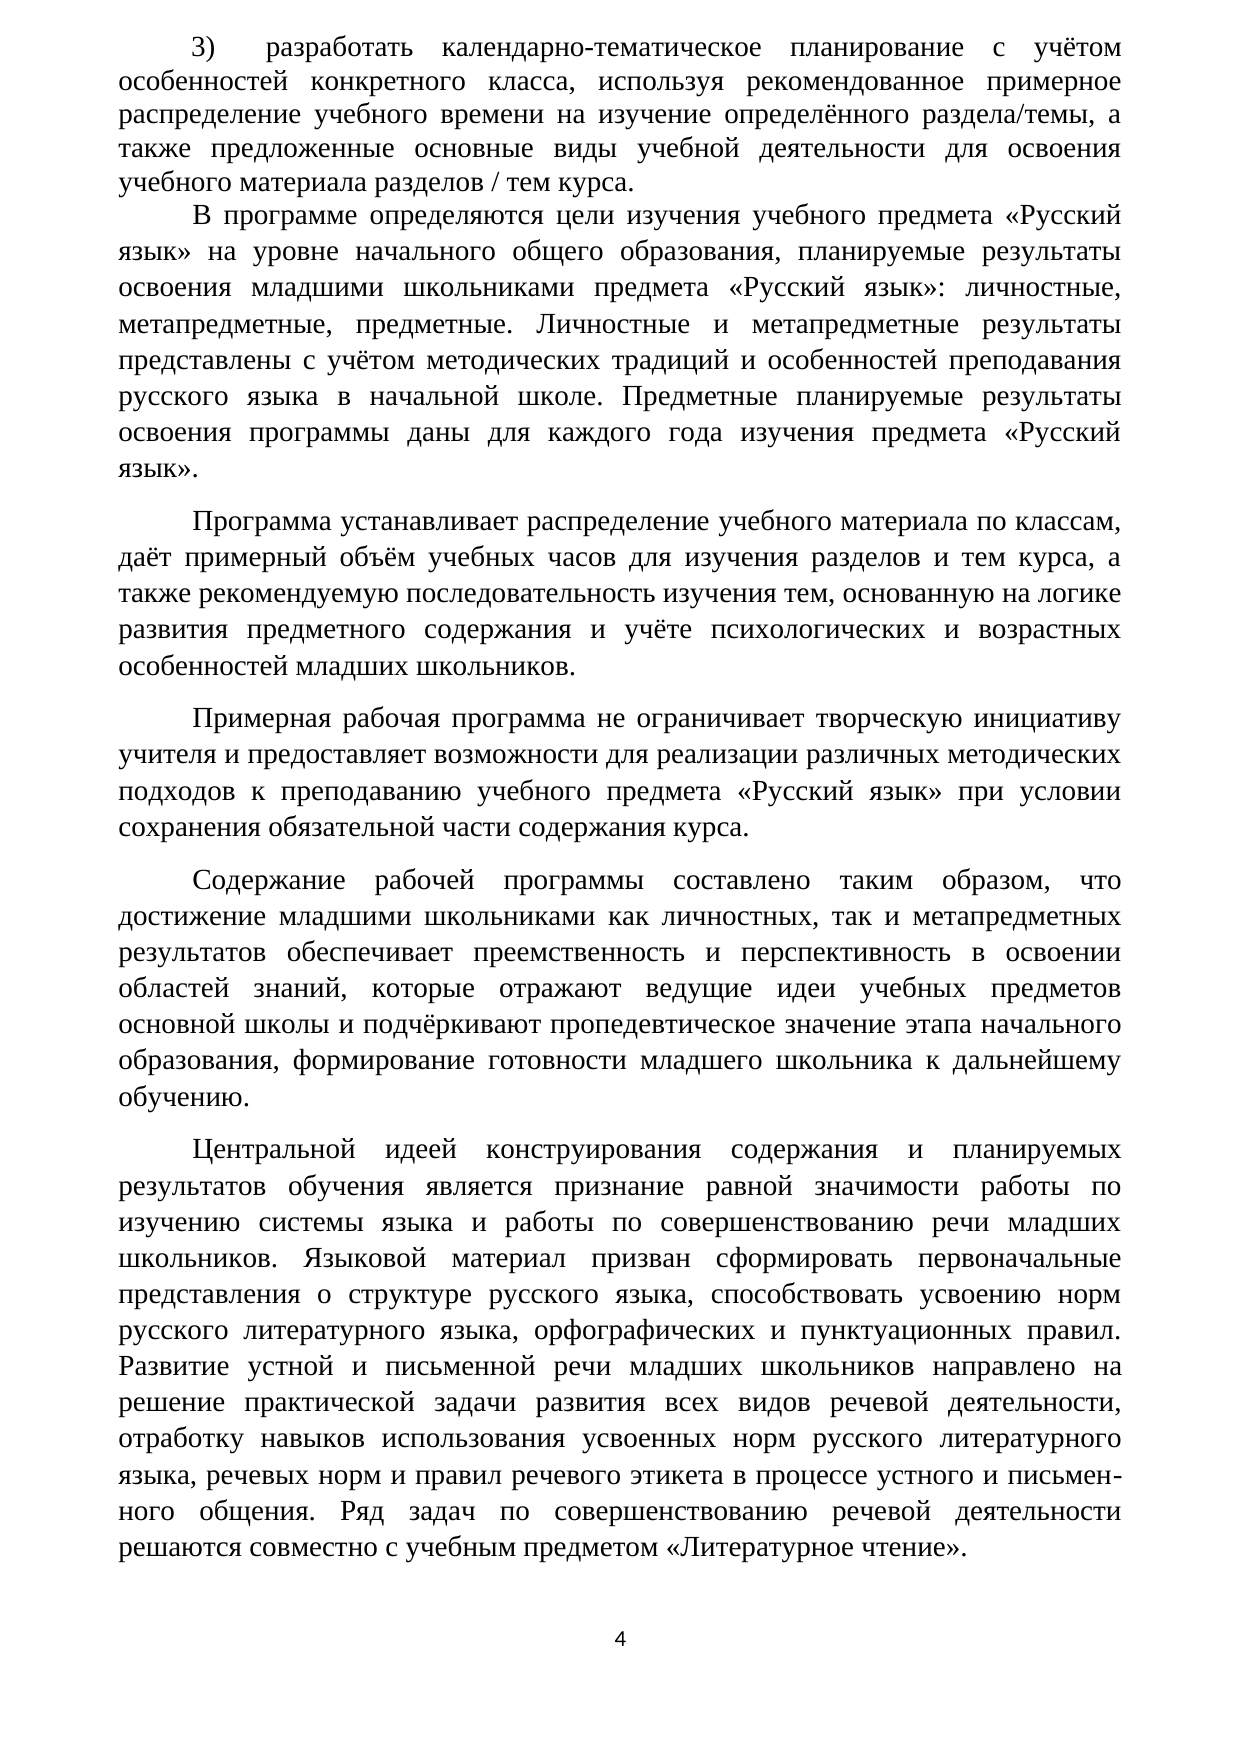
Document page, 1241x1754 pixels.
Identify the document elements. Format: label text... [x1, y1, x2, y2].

text Содержание рабочей программы составлено таким образом, что достижение младшими школьниками как личностных, так и метапредметных результатов обеспечивает преемственность и перспективность в освоении областей знаний, которые отражают ведущие идеи учебных предметов основной школы и подчёркивают пропедевтическое значение этапа начального образования, формирование готовности младшего школьника к дальнейшему обучению. [118, 862, 1122, 1112]
text Центральной идеей конструирования содержания и планируемых результатов обучения является признание равной значимости работы по изучению системы языка и работы по совершенствованию речи младших школьников. Языковой материал призван сформировать первоначальные представления о структуре русского языка, способствовать усвоению норм русского литературного языка, орфографических и пунктуационных правил. Развитие устной и письменной речи младших школьников направлено на решение практической задачи развития всех видов речевой деятельности, отработку навыков использования усвоенных норм русского литературного языка, речевых норм и правил речевого этикета в процессе устного и письменного общения. Ряд задач по совершенствованию речевой деятельности решаются совместно с учебным предметом «Литературное чтение». [118, 1131, 1122, 1563]
list разработать календарно-тематическое планирование с учётом особенностей конкретного класса, используя рекомендованное примерное распределение учебного времени на изучение определённого раздела/темы, а также предложенные основные виды учебной деятельности для освоения учебного материала разделов / тем курса. [118, 29, 1122, 197]
text Примерная рабочая программа не ограничивает творческую инициативу учителя и предоставляет возможности для реализации различных методических подходов к преподаванию учебного предмета «Русский язык» при условии сохранения обязательной части содержания курса. [118, 701, 1122, 842]
text Программа устанавливает распределение учебного материала по классам, даёт примерный объём учебных часов для изучения разделов и тем курса, а также рекомендуемую последовательность изучения тем, основанную на логике развития предметного содержания и учёте психологических и возрастных особенностей младших школьников. [118, 503, 1122, 681]
text В программе определяются цели изучения учебного предмета «Русский язык» на уровне начального общего образования, планируемые результаты освоения младшими школьниками предмета «Русский язык»: личностные, метапредметные, предметные. Личностные и метапредметные результаты представлены с учётом методических традиций и особенностей преподавания русского языка в начальной школе. Предметные планируемые результаты освоения программы даны для каждого года изучения предмета «Русский язык». [118, 197, 1122, 484]
